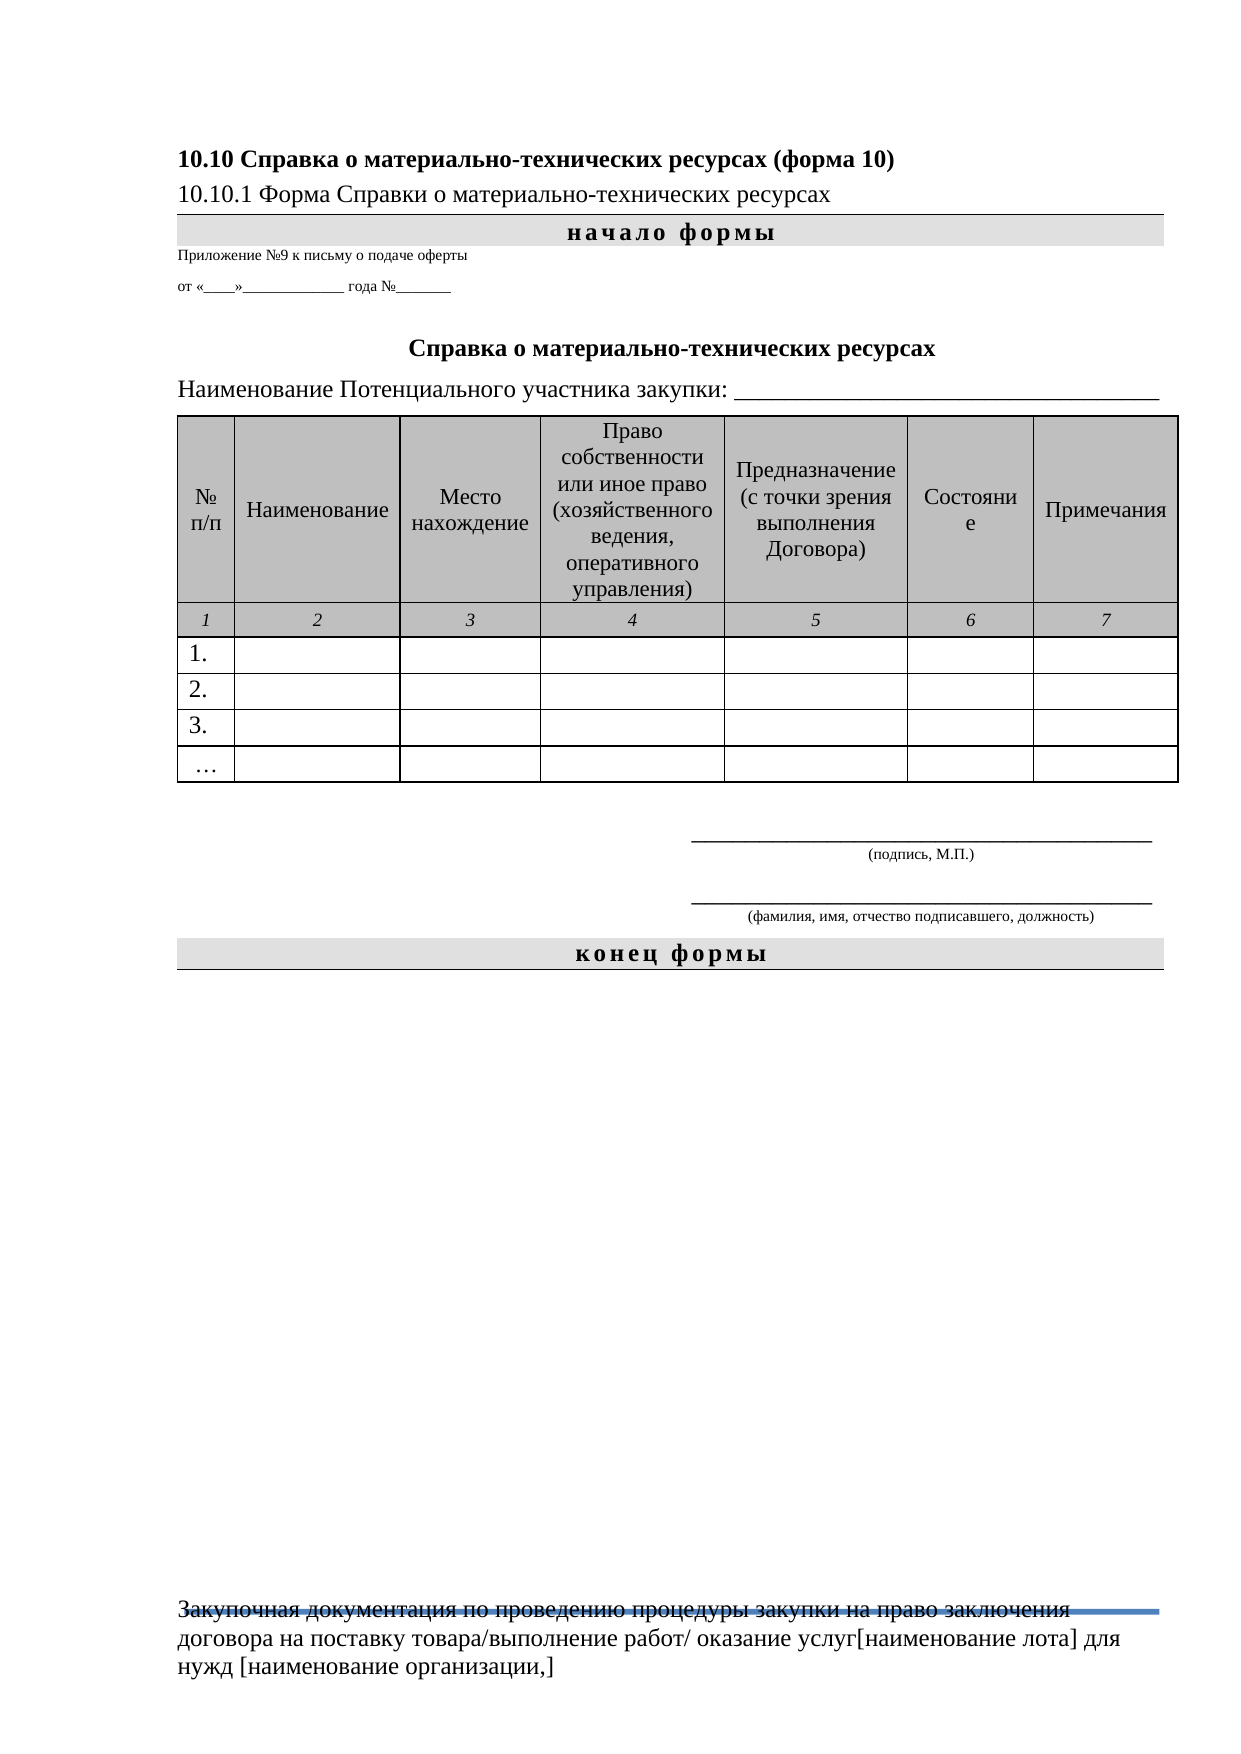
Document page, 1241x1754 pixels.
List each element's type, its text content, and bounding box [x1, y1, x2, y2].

table_cell [908, 747, 1033, 781]
table_cell [1034, 710, 1177, 745]
table_cell [235, 710, 399, 745]
text Приложение №9 к письму о подаче оферты от «____»_____________ года №_______ [177, 246, 1167, 308]
table_cell [178, 674, 234, 709]
table_cell [908, 710, 1033, 745]
table_header Место нахождение [401, 417, 540, 601]
text начало формы [177, 215, 1164, 246]
table_cell [725, 747, 907, 781]
table_cell 5 [725, 603, 907, 636]
table_cell 2 [235, 603, 399, 636]
table_cell 4 [541, 603, 724, 636]
text Наименование Потенциального участника закупки: __________________________________ [177, 374, 1167, 403]
table_header Право собственности или иное право (хозяйственного ведения, оперативного управления) [541, 417, 724, 601]
text 10.10.1 Форма Справки о материально-технических ресурсах [177, 179, 1167, 207]
table_cell [1034, 638, 1177, 672]
table_cell [541, 674, 724, 709]
table_cell [178, 638, 234, 672]
table_header № п/п [178, 417, 234, 601]
table_header Состояние [908, 417, 1033, 601]
table_cell [908, 674, 1033, 709]
table_cell [725, 638, 907, 672]
table_cell … [178, 747, 234, 781]
table_cell 6 [908, 603, 1033, 636]
table_cell [725, 674, 907, 709]
table_cell [725, 710, 907, 745]
table_cell 3 [401, 603, 540, 636]
table_cell [908, 638, 1033, 672]
text 10.10 Справка о материально-технических ресурсах (форма 10) [177, 144, 1167, 172]
table_cell [401, 674, 540, 709]
table_cell [178, 710, 234, 745]
table_header __________________________________ (подпись, М.П.) [679, 783, 1163, 876]
table_cell [541, 747, 724, 781]
table_cell 7 [1034, 603, 1177, 636]
table_cell [541, 710, 724, 745]
text Справка о материально-технических ресурсах [177, 333, 1167, 362]
table_cell [401, 747, 540, 781]
table_cell __________________________________ (фамилия, имя, отчество подписавшего, должность) [679, 876, 1163, 938]
table_cell [235, 747, 399, 781]
text конец формы [177, 938, 1164, 969]
table_header Примечания [1034, 417, 1177, 601]
table_cell [1034, 747, 1177, 781]
table_cell 1 [178, 603, 234, 636]
table_cell [541, 638, 724, 672]
table_cell [401, 710, 540, 745]
table_cell [235, 674, 399, 709]
table_cell [235, 638, 399, 672]
table_cell [1034, 674, 1177, 709]
table_header Наименование [235, 417, 399, 601]
table_cell [401, 638, 540, 672]
table_header Предназначение (с точки зрения выполнения Договора) [725, 417, 907, 601]
